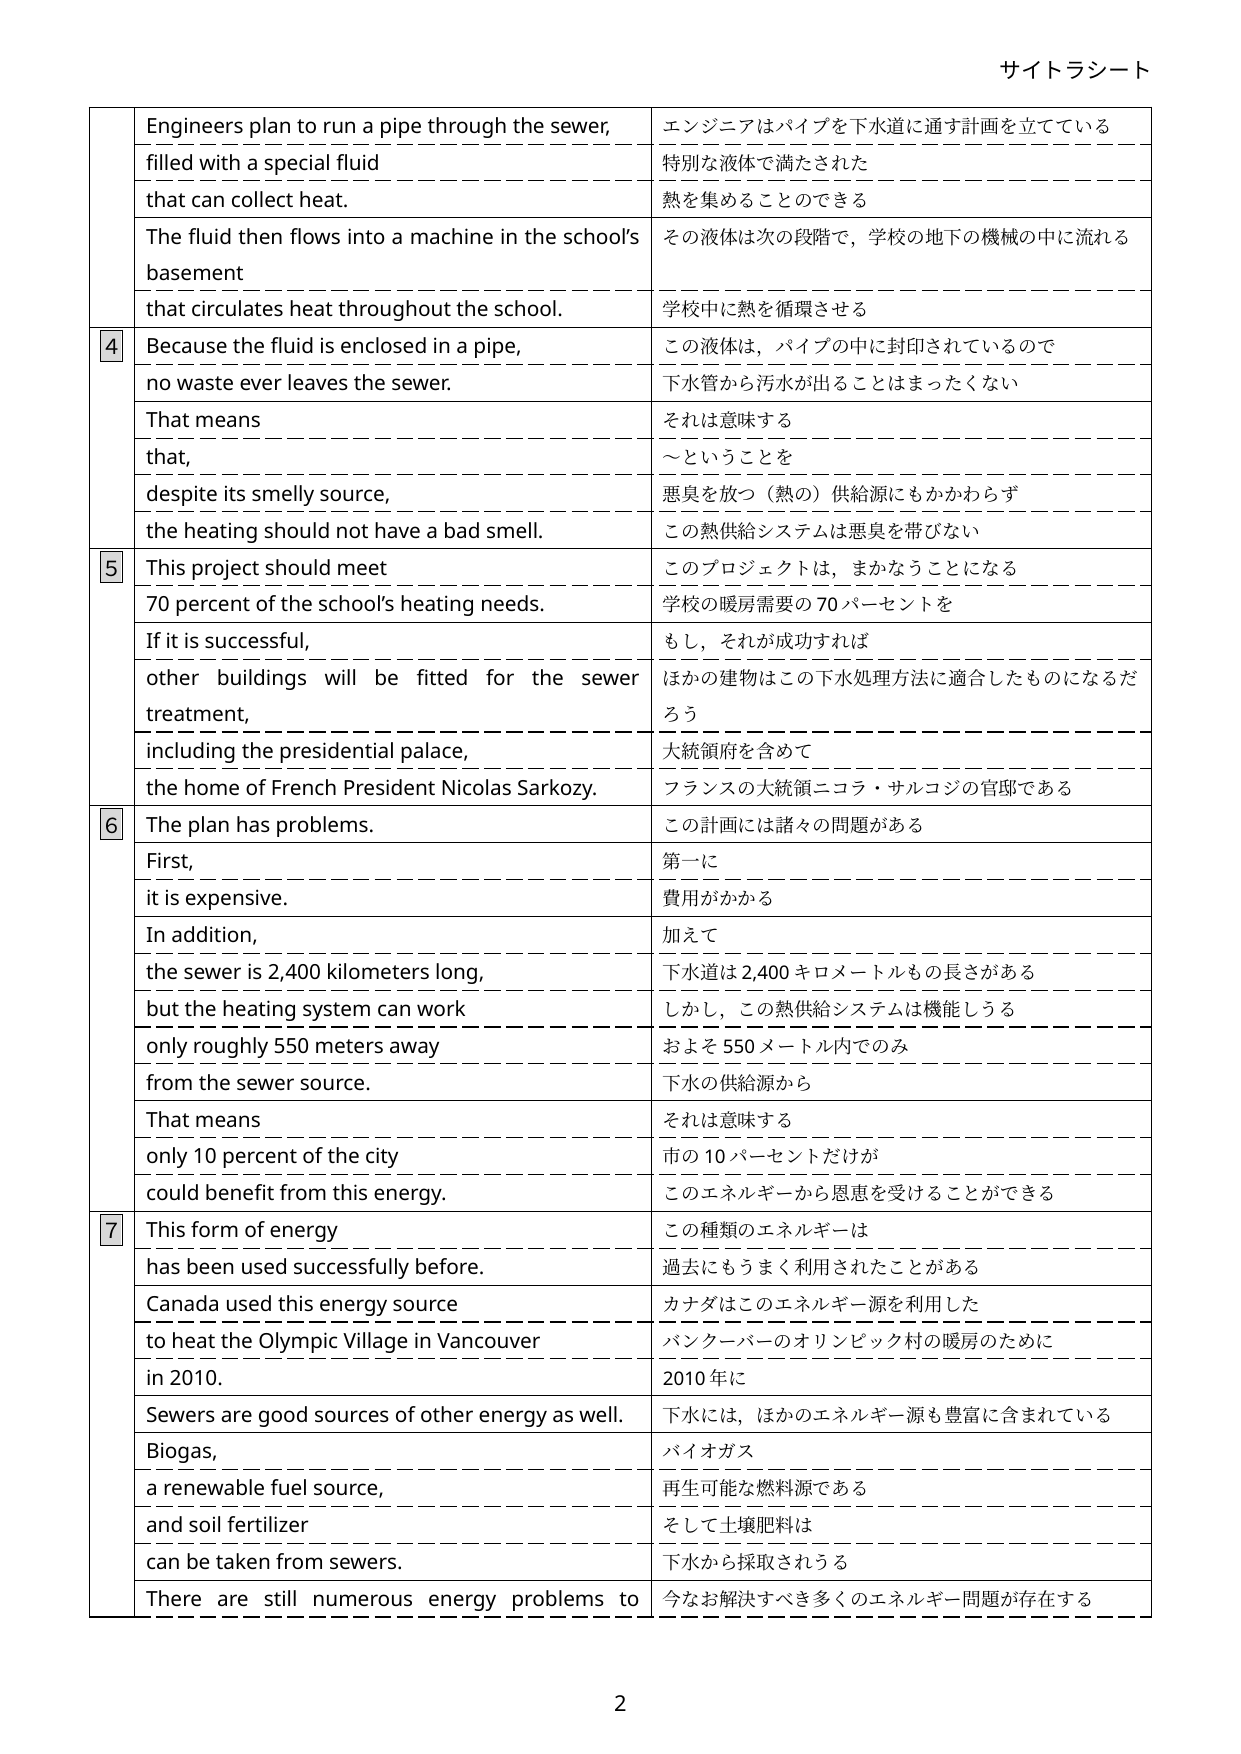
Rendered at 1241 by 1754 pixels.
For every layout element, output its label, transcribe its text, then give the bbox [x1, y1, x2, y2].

table_cell Engineers plan to run a pipe through the sewer, [135, 108, 651, 143]
table_cell only roughly 550 meters away [135, 1026, 651, 1063]
table_cell filled with a special fluid [135, 144, 651, 180]
table_cell この液体は，パイプの中に封印されているので [652, 328, 1151, 364]
table_cell that can collect heat. [135, 180, 651, 217]
table_cell この種類のエネルギーは [652, 1212, 1151, 1248]
table_cell that circulates heat throughout the school. [135, 290, 651, 327]
table_cell despite its smelly source, [135, 474, 651, 511]
table_cell 下水には，ほかのエネルギー源も豊富に含まれている [652, 1396, 1151, 1432]
table_cell 過去にもうまく利用されたことがある [652, 1248, 1151, 1284]
table_cell 熱を集めることのできる [652, 180, 1151, 217]
table_cell ～ということを [652, 438, 1151, 474]
table_cell 下水道は2,400キロメートルもの長さがある [652, 953, 1151, 989]
table_cell もし，それが成功すれば [652, 623, 1151, 659]
table_cell This form of energy [135, 1212, 651, 1248]
table_cell 加えて [652, 917, 1151, 953]
table_cell 第一に [652, 843, 1151, 879]
table_cell including the presidential palace, [135, 731, 651, 768]
table_cell 再生可能な燃料源である [652, 1469, 1151, 1506]
table_cell およそ550メートル内でのみ [652, 1026, 1151, 1063]
table_cell but the heating system can work [135, 990, 651, 1026]
table_cell ７ [90, 1212, 134, 1616]
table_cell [652, 1581, 1151, 1616]
table_cell can be taken from sewers. [135, 1543, 651, 1579]
table_cell from the sewer source. [135, 1063, 651, 1100]
table_cell a renewable fuel source, [135, 1469, 651, 1506]
table_cell そして土壌肥料は [652, 1506, 1151, 1543]
table_cell 大統領府を含めて [652, 731, 1151, 768]
table_cell しかし，この熱供給システムは機能しうる [652, 990, 1151, 1026]
table_cell 特別な液体で満たされた [652, 144, 1151, 180]
table_cell 70 percent of the school’s heating needs. [135, 585, 651, 622]
table_cell 市の10パーセントだけが [652, 1137, 1151, 1174]
table_cell この計画には諸々の問題がある [652, 806, 1151, 842]
table_cell Sewers are good sources of other energy as well. [135, 1396, 651, 1432]
table_cell Canada used this energy source [135, 1286, 651, 1321]
table_cell This project should meet [135, 549, 651, 585]
table_cell このエネルギーから恩恵を受けることができる [652, 1174, 1151, 1211]
table_cell has been used successfully before. [135, 1248, 651, 1284]
table_cell 費用がかかる [652, 879, 1151, 916]
table_cell この熱供給システムは悪臭を帯びない [652, 511, 1151, 548]
table_cell カナダはこのエネルギー源を利用した [652, 1286, 1151, 1321]
table_cell 学校の暖房需要の70パーセントを [652, 585, 1151, 622]
table_cell in 2010. [135, 1358, 651, 1395]
table_cell このプロジェクトは，まかなうことになる [652, 549, 1151, 585]
table_cell only 10 percent of the city [135, 1137, 651, 1174]
table_cell Biogas, [135, 1433, 651, 1469]
table_cell バンクーバーのオリンピック村の暖房のために [652, 1321, 1151, 1358]
table_cell it is expensive. [135, 879, 651, 916]
table_cell 悪臭を放つ（熱の）供給源にもかかわらず [652, 474, 1151, 511]
table_cell the heating should not have a bad smell. [135, 511, 651, 548]
table_cell 下水の供給源から [652, 1063, 1151, 1100]
table_cell ほかの建物はこの下水処理方法に適合したものになるだろう [652, 659, 1151, 731]
table_cell If it is successful, [135, 623, 651, 659]
table_cell to heat the Olympic Village in Vancouver [135, 1321, 651, 1358]
table_cell 下水管から汚水が出ることはまったくない [652, 364, 1151, 401]
table_cell Because the fluid is enclosed in a pipe, [135, 328, 651, 364]
table_cell エンジニアはパイプを下水道に通す計画を立てている [652, 108, 1151, 143]
table_cell フランスの大統領ニコラ・サルコジの官邸である [652, 768, 1151, 805]
table_cell could benefit from this energy. [135, 1174, 651, 1211]
table_cell the sewer is 2,400 kilometers long, [135, 953, 651, 989]
table_cell ５ [90, 549, 134, 805]
table_cell バイオガス [652, 1433, 1151, 1469]
table_cell 下水から採取されうる [652, 1543, 1151, 1579]
table_cell the home of French President Nicolas Sarkozy. [135, 768, 651, 805]
table_cell and soil fertilizer [135, 1506, 651, 1543]
table_cell That means [135, 402, 651, 437]
table_cell ６ [90, 806, 134, 1211]
table_cell それは意味する [652, 1101, 1151, 1137]
table_cell それは意味する [652, 402, 1151, 437]
table_cell no waste ever leaves the sewer. [135, 364, 651, 401]
table_cell The plan has problems. [135, 806, 651, 842]
table_cell other buildings will be fitted for the sewer treatment, [135, 659, 651, 731]
table_cell ４ [90, 328, 134, 548]
table_cell その液体は次の段階で，学校の地下の機械の中に流れる [652, 218, 1151, 290]
table_cell First, [135, 843, 651, 879]
table_cell 2010年に [652, 1358, 1151, 1395]
table_cell In addition, [135, 917, 651, 953]
table_cell that, [135, 438, 651, 474]
table_cell 学校中に熱を循環させる [652, 290, 1151, 327]
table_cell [135, 1581, 651, 1616]
table_cell That means [135, 1101, 651, 1137]
table_cell The fluid then flows into a machine in the school’s basement [135, 218, 651, 290]
